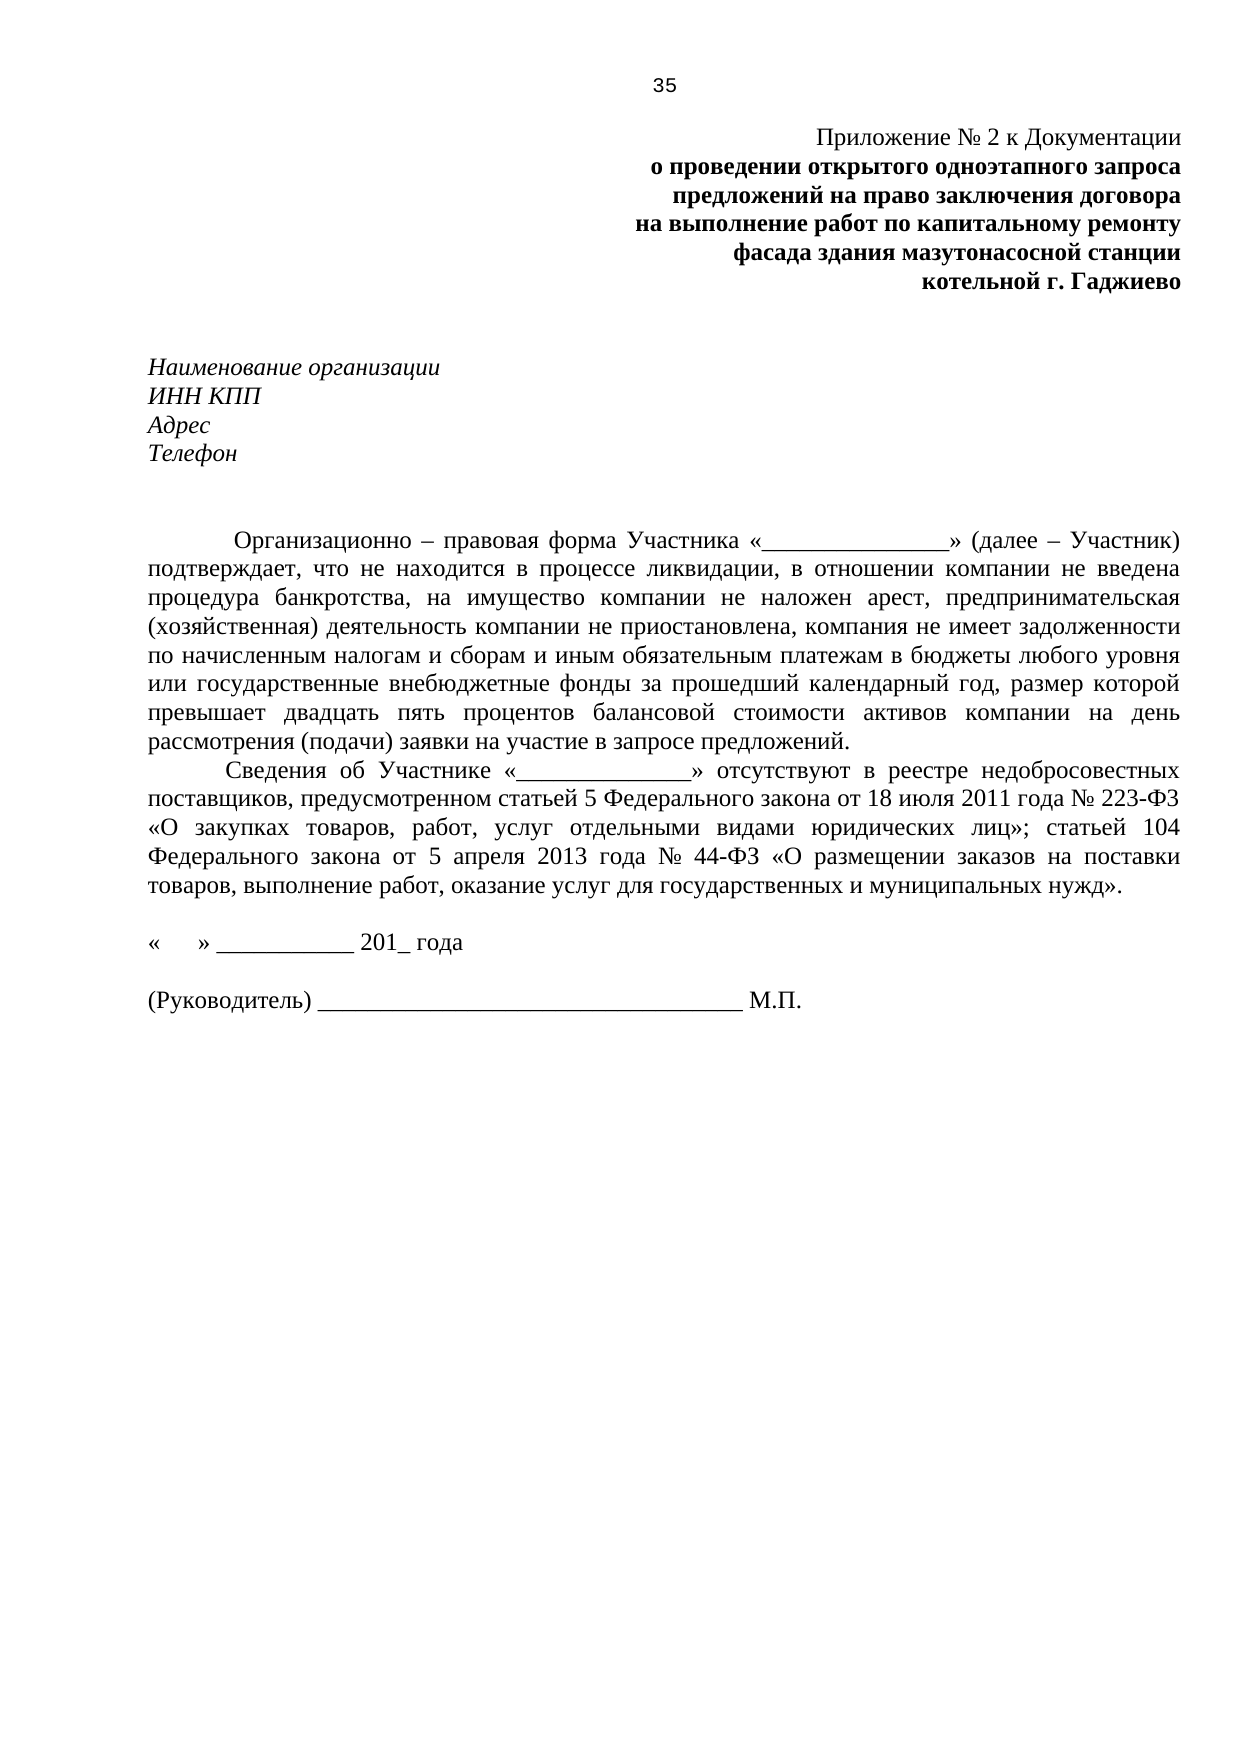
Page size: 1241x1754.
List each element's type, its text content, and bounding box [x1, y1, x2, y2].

text Адрес [148, 410, 1181, 438]
text Сведения об Участнике «______________» отсутствуют в реестре недобросовестных поставщиков, предусмотренном статьей 5 Федерального закона от 18 июля 2011 года № 223-Ф3 «О закупках товаров, работ, услуг отдельными видами юридических лиц»; статьей 104 Федерального закона от 5 апреля 2013 года № 44-ФЗ «О размещении заказов на поставки товаров, выполнение работ, оказание услуг для государственных и муниципальных нужд». [148, 755, 1181, 898]
text Организационно – правовая форма Участника «_______________» (далее – Участник) подтверждает, что не находится в процессе ликвидации, в отношении компании не введена процедура банкротства, на имущество компании не наложен арест, предпринимательская (хозяйственная) деятельность компании не приостановлена, компания не имеет задолженности по начисленным налогам и сборам и иным обязательным платежам в бюджеты любого уровня или государственные внебюджетные фонды за прошедший календарный год, размер которой превышает двадцать пять процентов балансовой стоимости активов компании на день рассмотрения (подачи) заявки на участие в запросе предложений. [148, 525, 1181, 755]
text ИНН КПП [148, 381, 1181, 410]
text предложений на право заключения договора [148, 180, 1181, 208]
text на выполнение работ по капитальному ремонту [148, 208, 1181, 237]
text котельной г. Гаджиево [148, 266, 1181, 295]
text фасада здания мазутонасосной станции [148, 237, 1181, 266]
text Телефон [148, 438, 1181, 467]
text « » ___________ 201_ года [148, 927, 1181, 956]
subtitle Приложение № 2 к Документации [266, 122, 1181, 151]
text о проведении открытого одноэтапного запроса [148, 151, 1181, 180]
text Наименование организации [148, 352, 1181, 381]
text (Руководитель) __________________________________ М.П. [148, 985, 1181, 1013]
